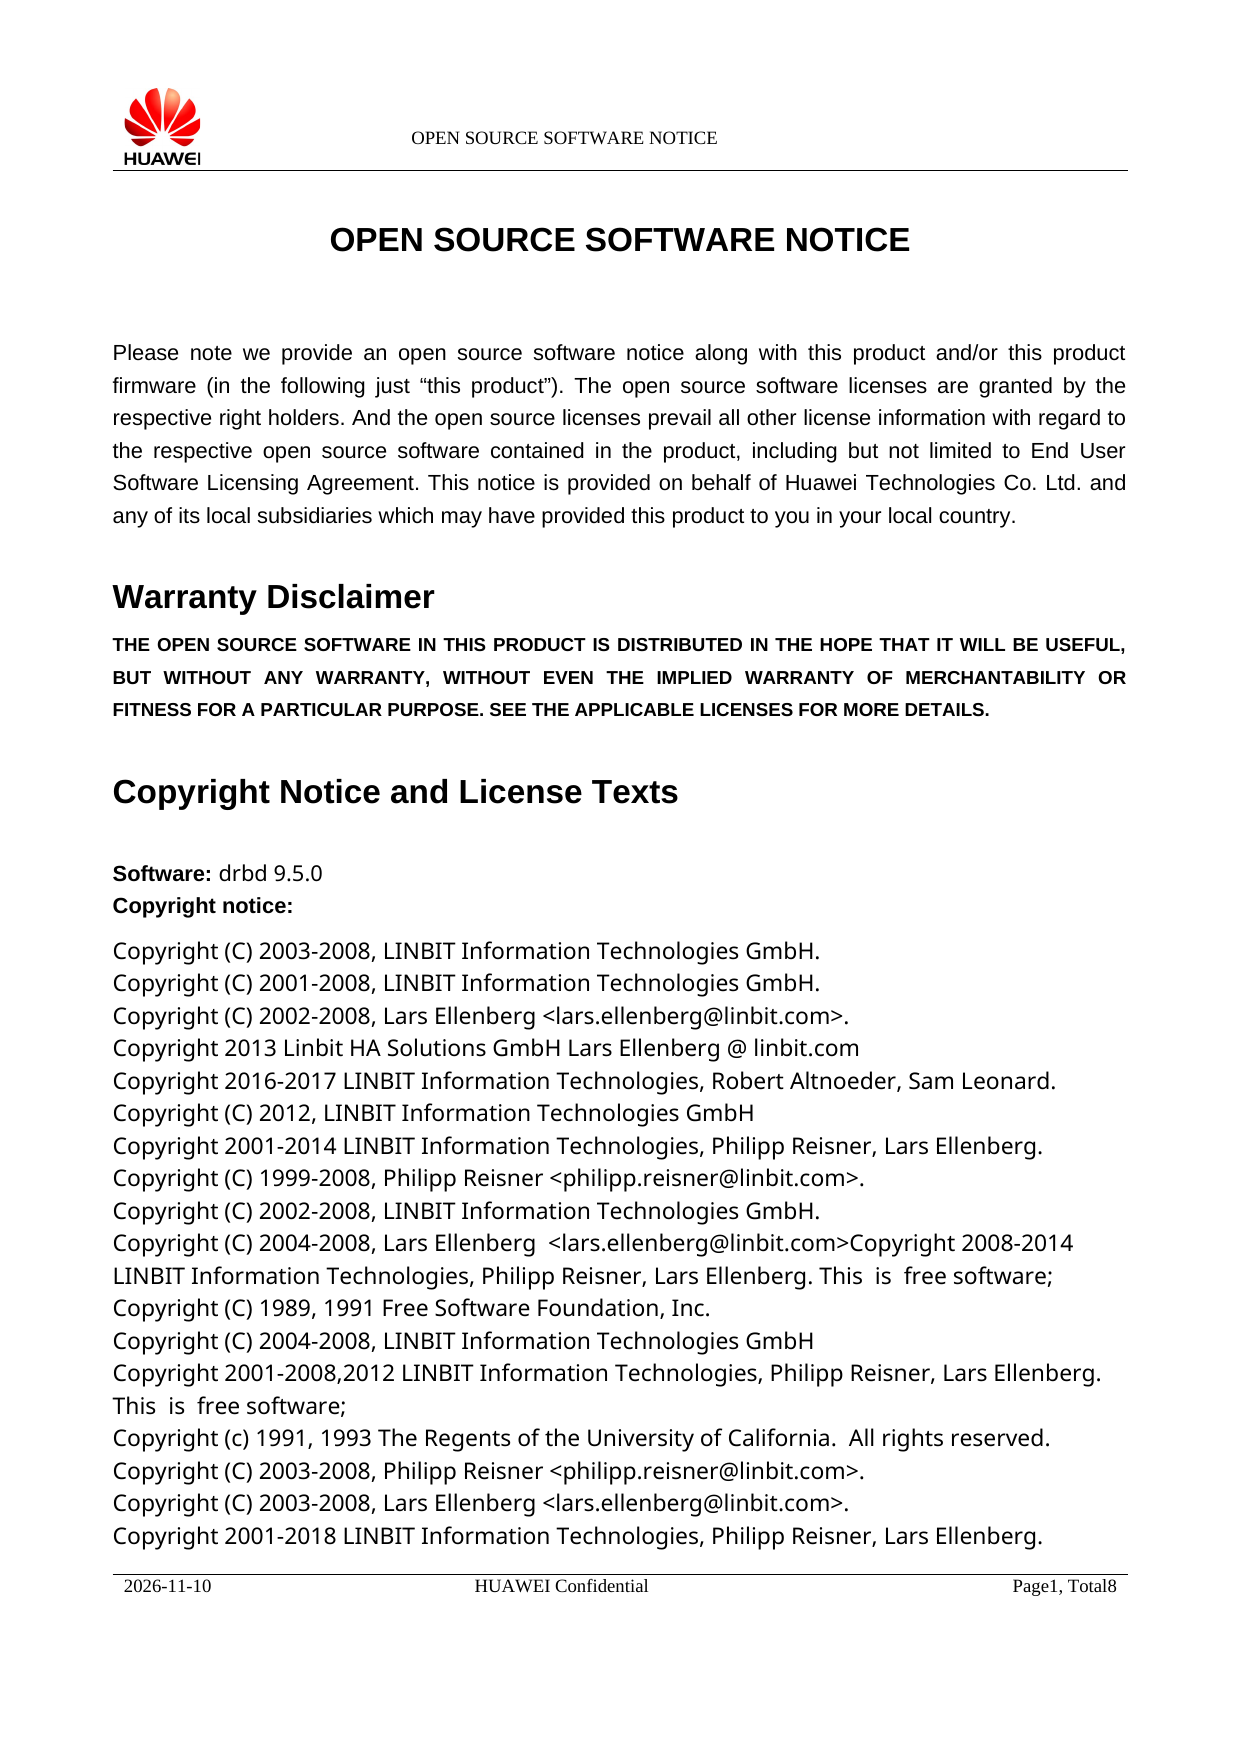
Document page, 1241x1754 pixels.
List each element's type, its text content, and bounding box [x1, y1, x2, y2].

text OPEN SOURCE SOFTWARE NOTICE [112, 206, 1128, 271]
text Warranty Disclaimer [112, 564, 1128, 629]
title Software: drbd 9.5.0 [112, 856, 1128, 889]
text Copyright Notice and License Texts [112, 759, 1128, 824]
text Please note we provide an open source software notice along with this product and/or this product firmware (in the following just “this product”). The open source software licenses are granted by the respective right holders. And the open source licenses prevail all other license information with regard to the respective open source software contained in the product, including but not limited to End User Software Licensing Agreement. This notice is provided on behalf of Huawei Technologies Co. Ltd. and any of its local subsidiaries which may have provided this product to you in your local country. [112, 336, 1128, 531]
picture [124, 88, 201, 165]
text Copyright notice: [112, 889, 1128, 921]
text The open source software in this product is distributed in the hope that it will be useful, but WITHOUT ANY WARRANTY, without even the implied warranty of MERCHANTABILITY or FITNESS FOR A PARTICULAR PURPOSE. See the applicable licenses for more details. [112, 629, 1128, 726]
